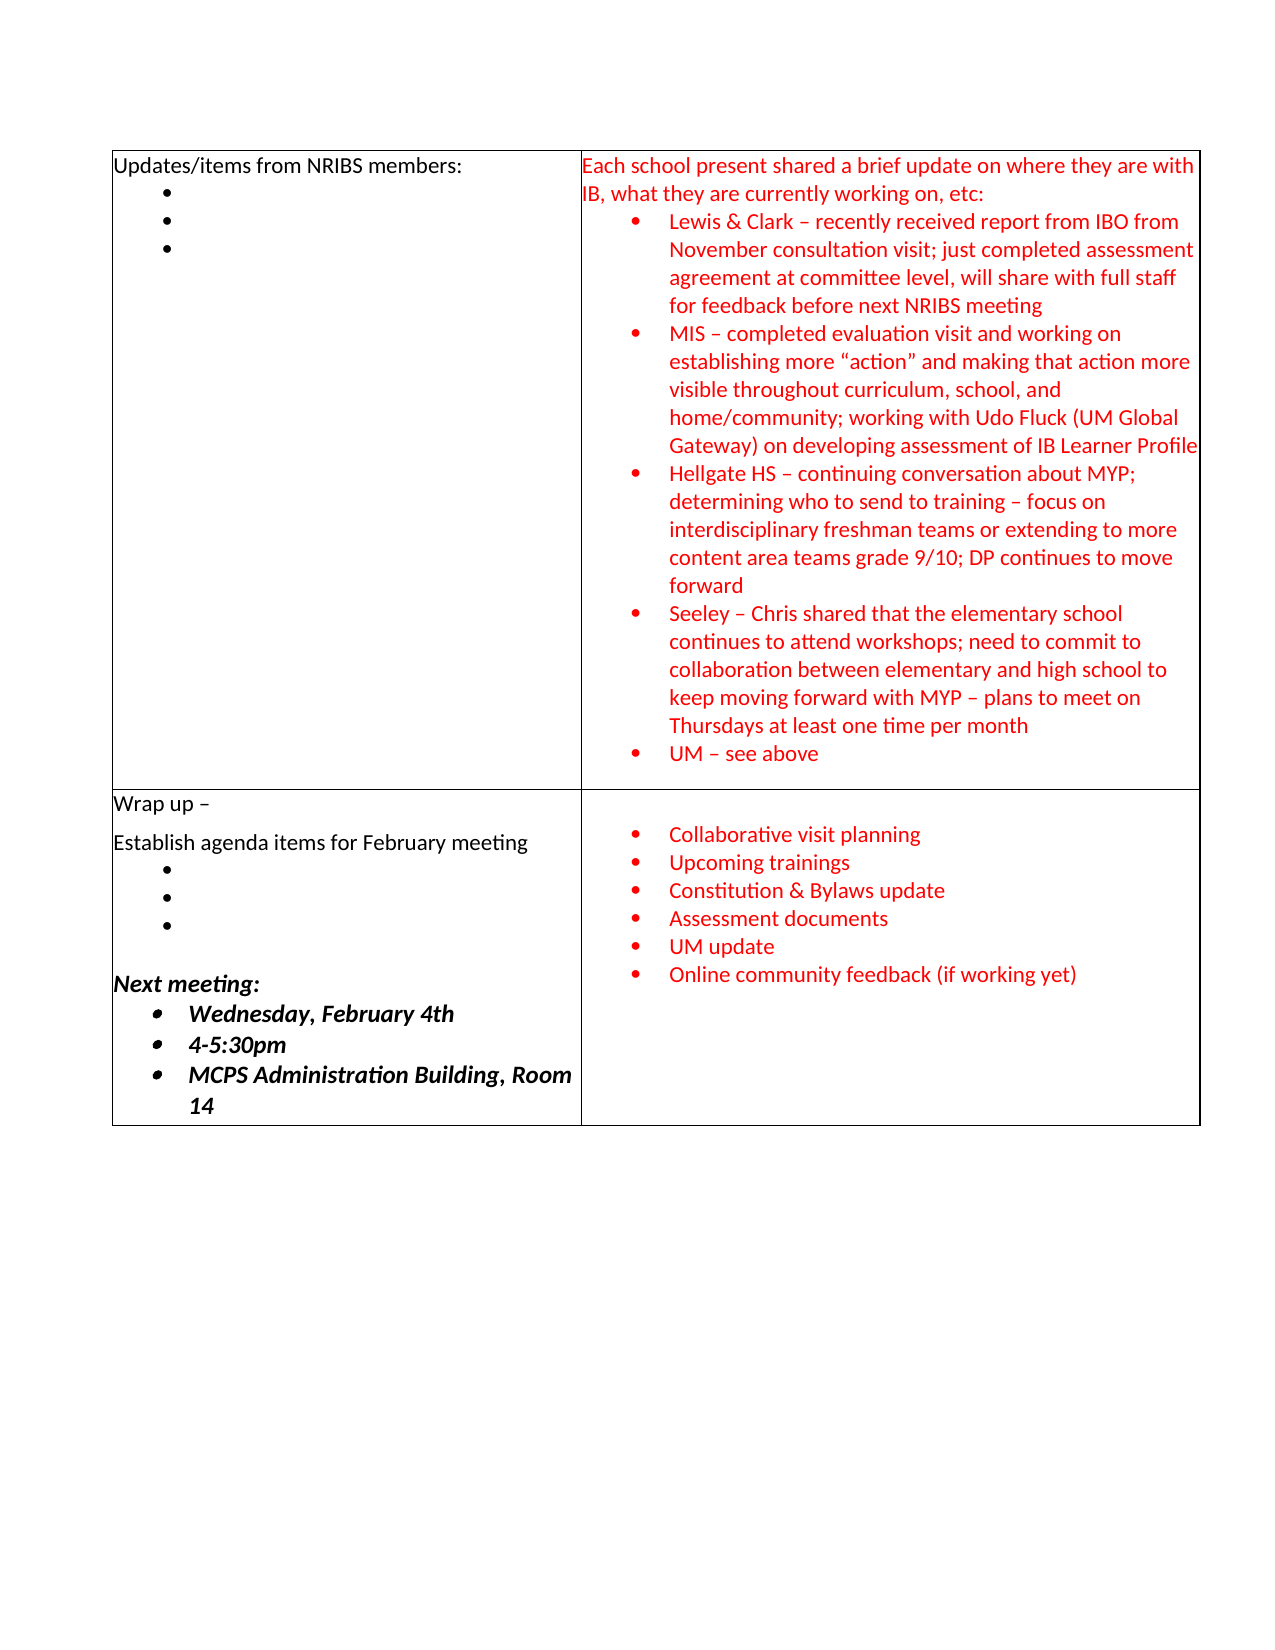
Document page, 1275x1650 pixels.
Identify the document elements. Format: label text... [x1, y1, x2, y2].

table_cell Collaborative visit planning Upcoming trainings Constitution & Bylaws update Assessment documents UM update Online community feedback (if working yet) [582, 790, 1199, 1125]
table_cell Wrap up – Establish agenda items for February meeting Next meeting: Wednesday, February 4th 4-5:30pm MCPS Administration Building, Room 14 [113, 790, 581, 1125]
table_cell Each school present shared a brief update on where they are with IB, what they are currently working on, etc: Lewis & Clark – recently received report from IBO from November consultation visit; just completed assessment agreement at committee level, will share with full staff for feedback before next NRIBS meeting MIS – completed evaluation visit and working on establishing more “action” and making that action more visible throughout curriculum, school, and home/community; working with Udo Fluck (UM Global Gateway) on developing assessment of IB Learner Profile Hellgate HS – continuing conversation about MYP; determining who to send to training – focus on interdisciplinary freshman teams or extending to more content area teams grade 9/10; DP continues to move forward Seeley – Chris shared that the elementary school continues to attend workshops; need to commit to collaboration between elementary and high school to keep moving forward with MYP – plans to meet on Thursdays at least one time per month UM – see above [582, 151, 1199, 788]
table_cell Updates/items from NRIBS members: [113, 151, 581, 788]
